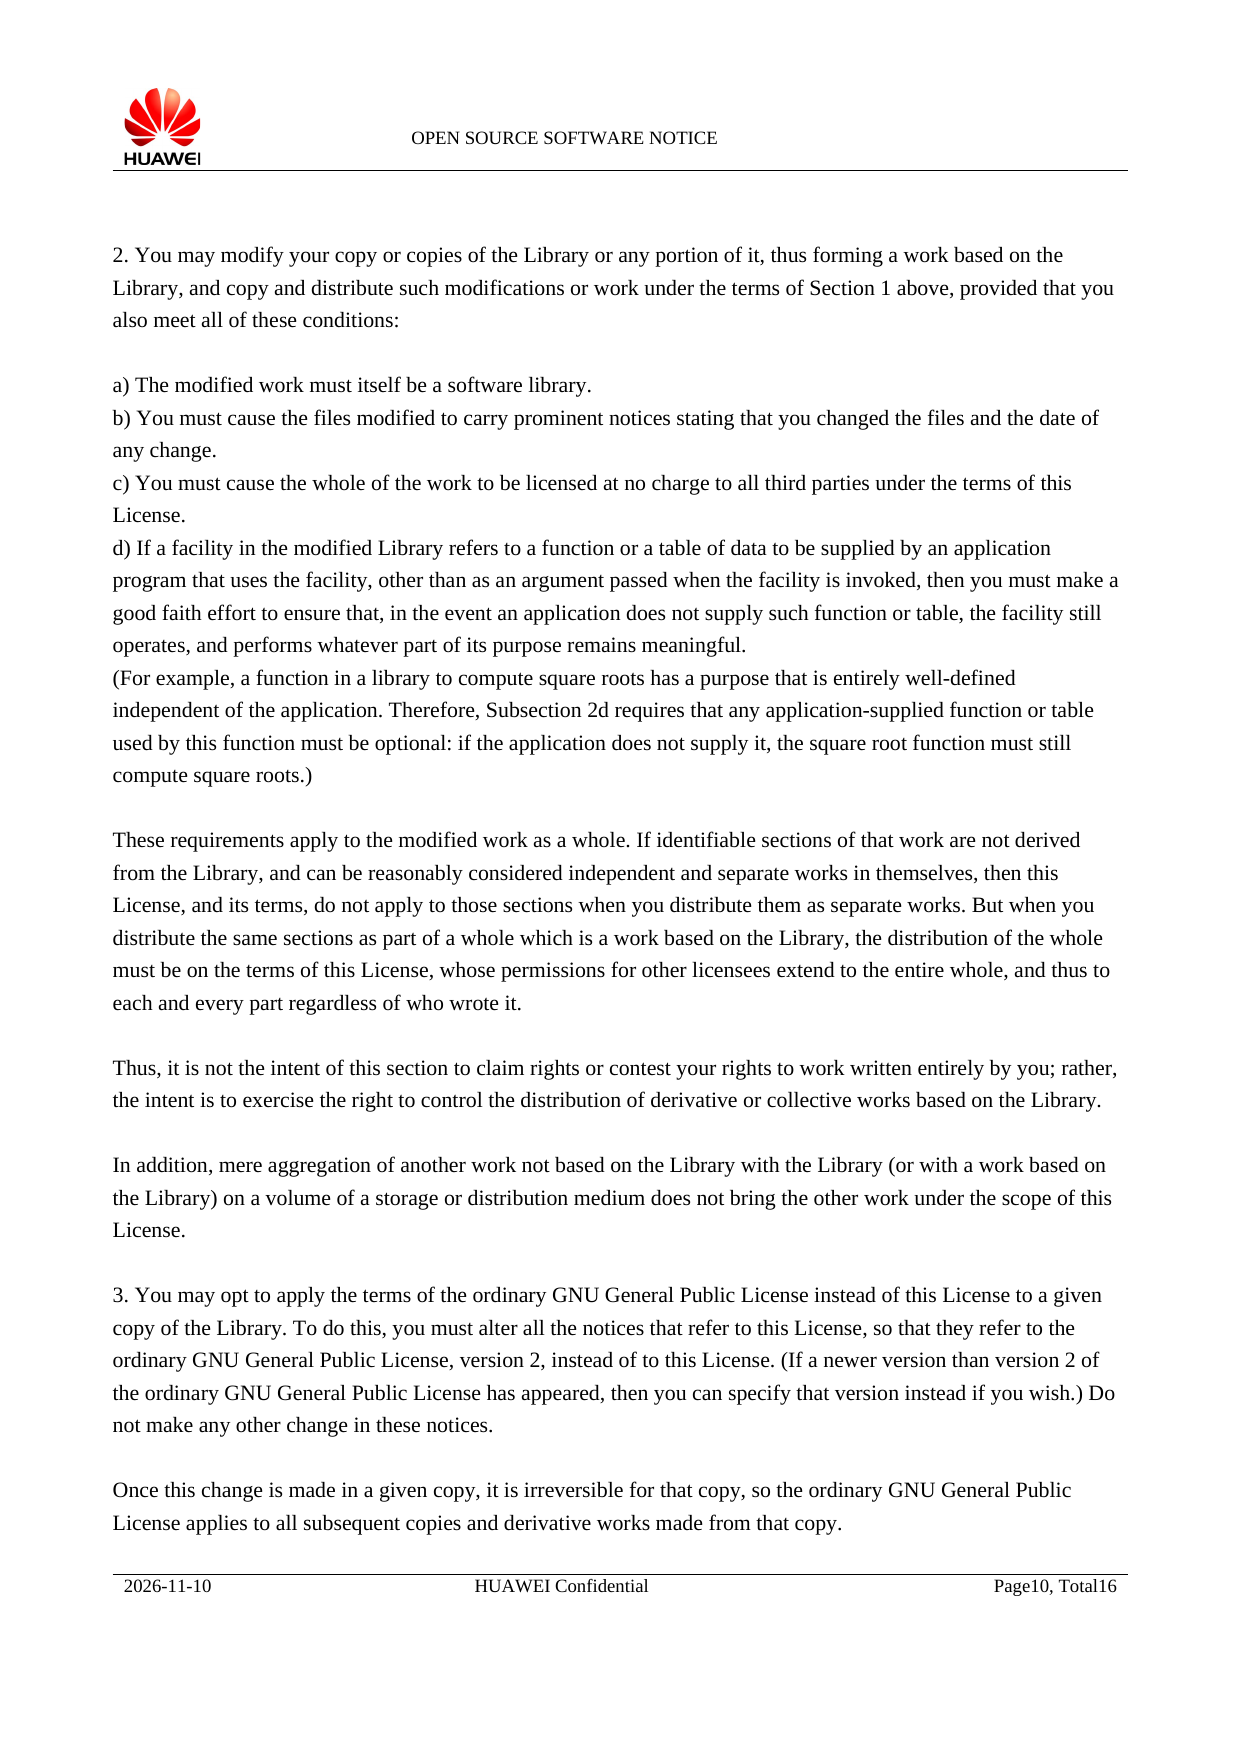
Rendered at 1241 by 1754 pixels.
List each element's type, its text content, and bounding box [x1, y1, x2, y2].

picture [124, 88, 201, 165]
